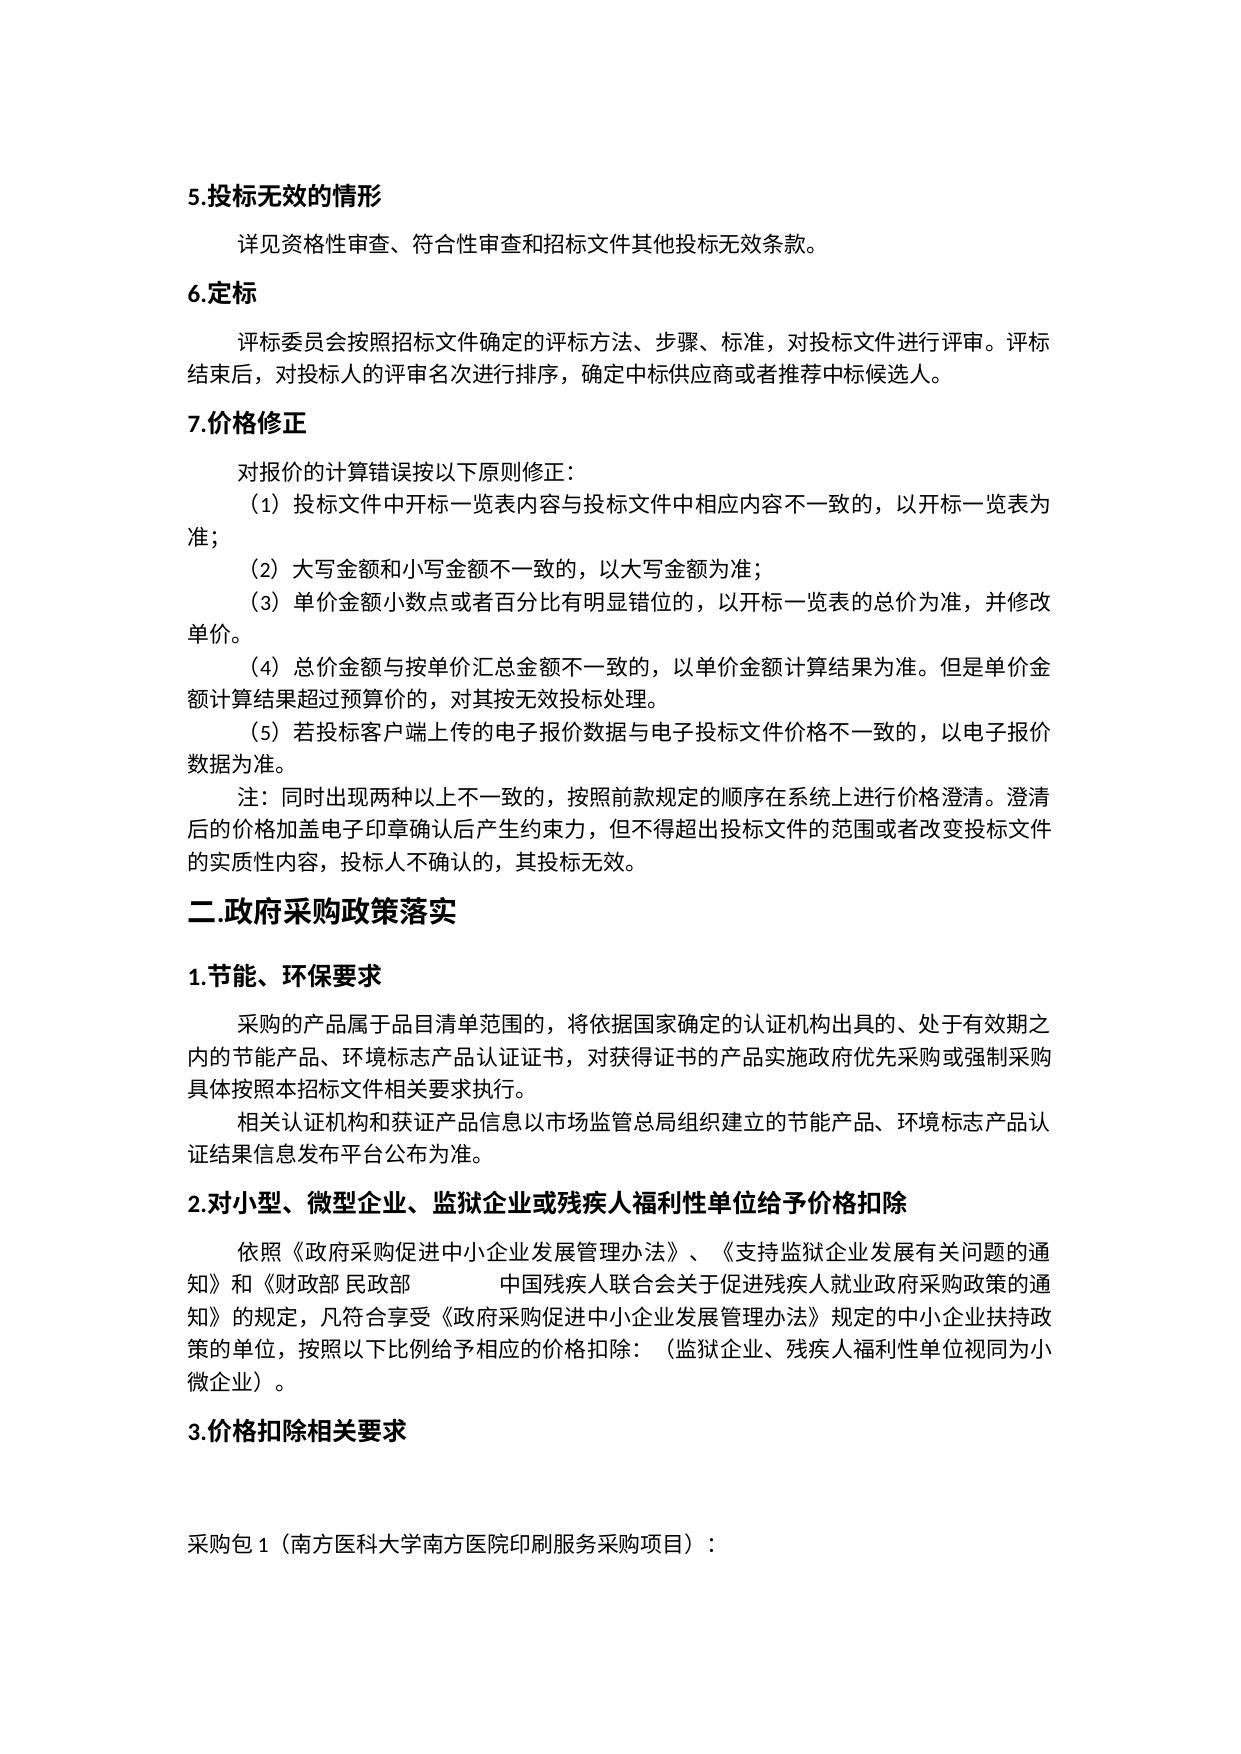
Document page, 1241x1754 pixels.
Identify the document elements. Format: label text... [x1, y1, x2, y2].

text 对报价的计算错误按以下原则修正： [187, 454, 1053, 487]
text 5.投标无效的情形 [187, 162, 1053, 227]
text 二.政府采购政策落实 [187, 877, 1053, 942]
text 2.对小型、微型企业、监狱企业或残疾人福利性单位给予价格扣除 [187, 1169, 1053, 1234]
text 6.定标 [187, 259, 1053, 324]
text 3.价格扣除相关要求 [187, 1397, 1053, 1462]
text （4）总价金额与按单价汇总金额不一致的，以单价金额计算结果为准。但是单价金额计算结果超过预算价的，对其按无效投标处理。 [187, 649, 1053, 714]
text 注：同时出现两种以上不一致的，按照前款规定的顺序在系统上进行价格澄清。澄清后的价格加盖电子印章确认后产生约束力，但不得超出投标文件的范围或者改变投标文件的实质性内容，投标人不确认的，其投标无效。 [187, 779, 1053, 877]
text 采购包1（南方医科大学南方医院印刷服务采购项目）： [187, 1527, 1053, 1559]
text 1.节能、环保要求 [187, 942, 1053, 1007]
text 依照《政府采购促进中小企业发展管理办法》、《支持监狱企业发展有关问题的通知》和《财政部 民政部 中国残疾人联合会关于促进残疾人就业政府采购政策的通知》的规定，凡符合享受《政府采购促进中小企业发展管理办法》规定的中小企业扶持政策的单位，按照以下比例给予相应的价格扣除：（监狱企业、残疾人福利性单位视同为小、微企业）。 [187, 1234, 1053, 1397]
text 采购的产品属于品目清单范围的，将依据国家确定的认证机构出具的、处于有效期之内的节能产品、环境标志产品认证证书，对获得证书的产品实施政府优先采购或强制采购，具体按照本招标文件相关要求执行。 [187, 1007, 1053, 1104]
text 详见资格性审查、符合性审查和招标文件其他投标无效条款。 [187, 227, 1053, 259]
text （5）若投标客户端上传的电子报价数据与电子投标文件价格不一致的，以电子报价数据为准。 [187, 714, 1053, 779]
text （3）单价金额小数点或者百分比有明显错位的，以开标一览表的总价为准，并修改单价。 [187, 584, 1053, 649]
text 7.价格修正 [187, 389, 1053, 454]
text 相关认证机构和获证产品信息以市场监管总局组织建立的节能产品、环境标志产品认证结果信息发布平台公布为准。 [187, 1104, 1053, 1169]
text （1）投标文件中开标一览表内容与投标文件中相应内容不一致的，以开标一览表为准； [187, 487, 1053, 552]
text 评标委员会按照招标文件确定的评标方法、步骤、标准，对投标文件进行评审。评标结束后，对投标人的评审名次进行排序，确定中标供应商或者推荐中标候选人。 [187, 324, 1053, 389]
text （2）大写金额和小写金额不一致的，以大写金额为准； [187, 552, 1053, 584]
